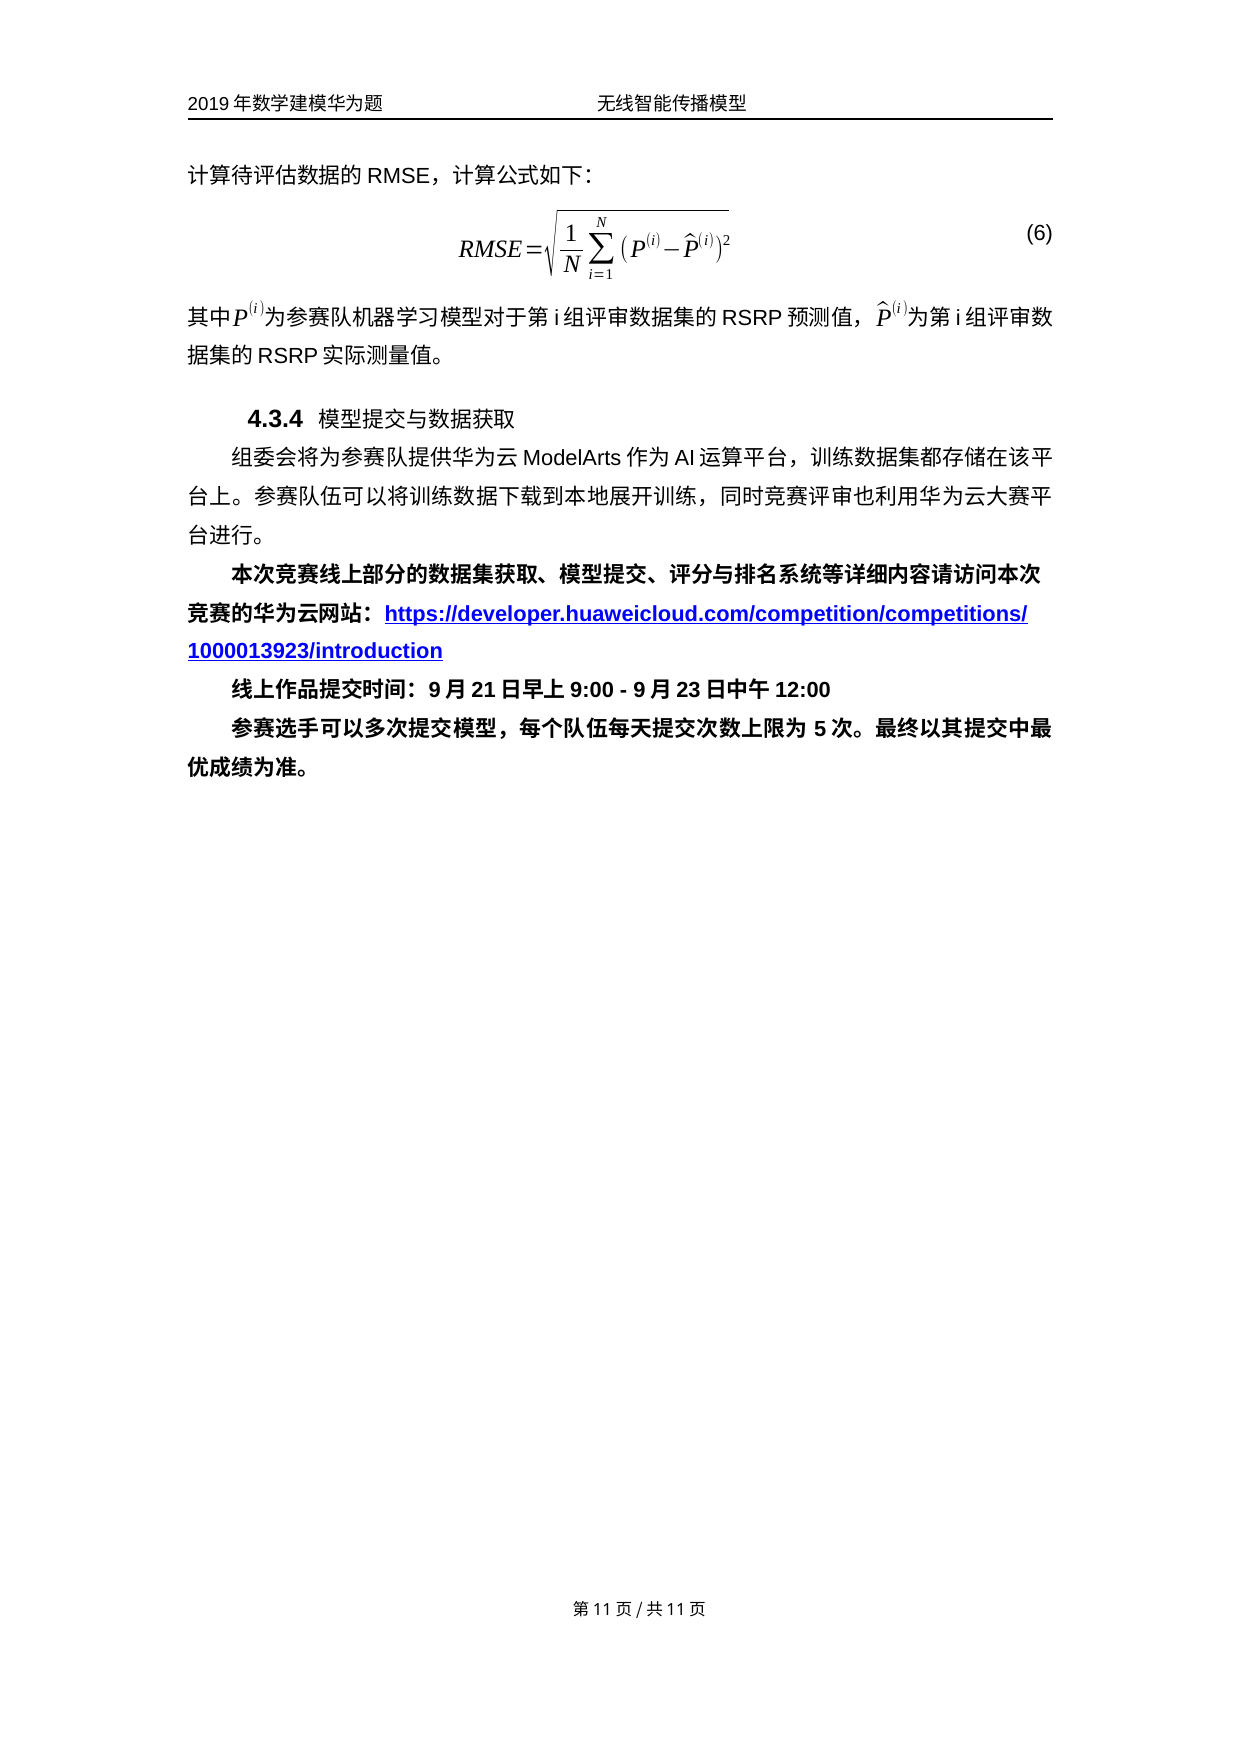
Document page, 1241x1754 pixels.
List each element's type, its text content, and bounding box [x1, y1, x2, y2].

text 组委会将为参赛队提供华为云ModelArts作为AI运算平台，训练数据集都存储在该平台上。参赛队伍可以将训练数据下载到本地展开训练，同时竞赛评审也利用华为云大赛平台进行。 [187, 440, 1053, 550]
subtitle 模型提交与数据获取 [247, 402, 1031, 433]
text 其中为参赛队机器学习模型对于第i组评审数据集的RSRP预测值，为第i组评审数据集的RSRP实际测量值。 [187, 299, 1053, 371]
text 参赛选手可以多次提交模型，每个队伍每天提交次数上限为5次。最终以其提交中最优成绩为准。 [187, 711, 1053, 782]
text 本次竞赛线上部分的数据集获取、模型提交、评分与排名系统等详细内容请访问本次竞赛的华为云网站：https://developer.huaweicloud.com/competition/competitions/1000013923/introduction [187, 556, 1053, 667]
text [187, 158, 1053, 190]
text 线上作品提交时间：9月21日早上9:00 - 9月23日中午12:00 [231, 672, 1053, 704]
text (6) [187, 197, 1053, 294]
